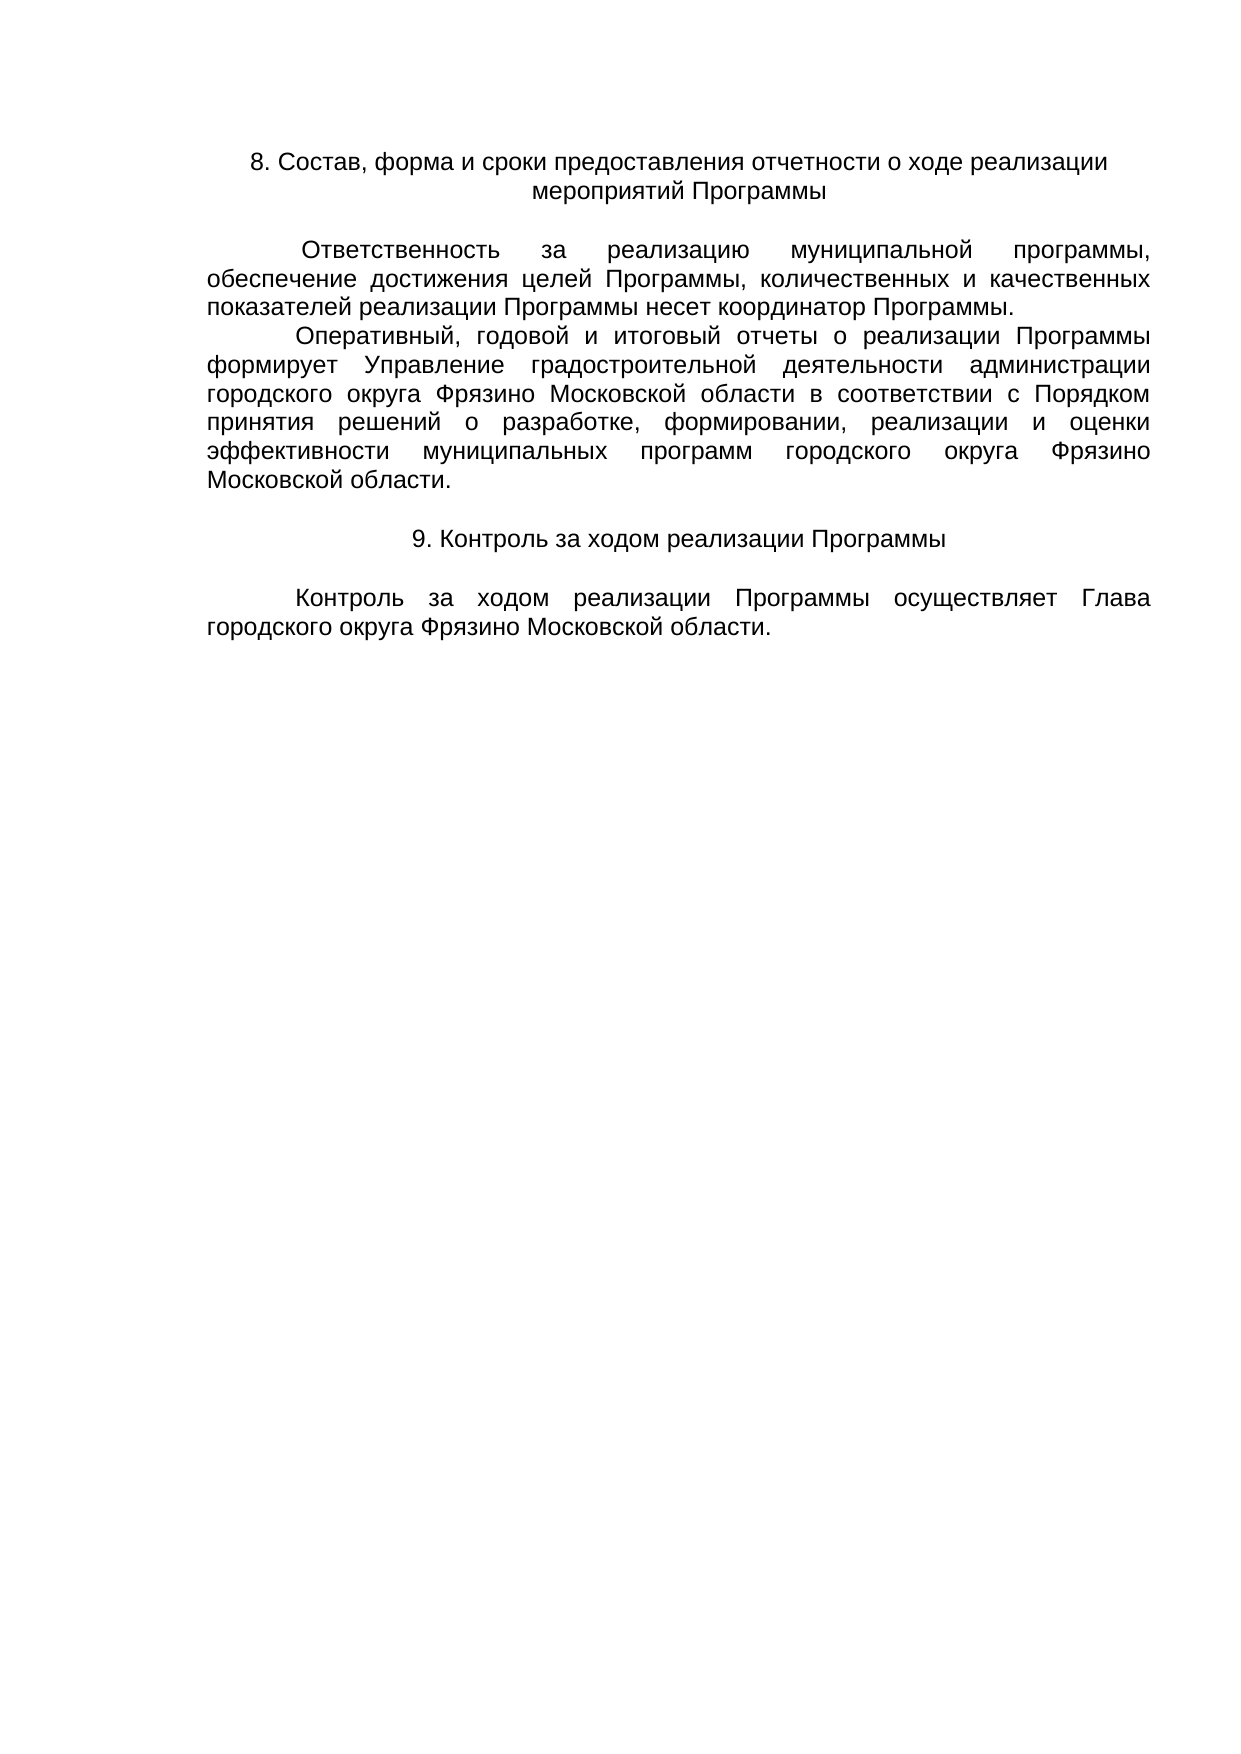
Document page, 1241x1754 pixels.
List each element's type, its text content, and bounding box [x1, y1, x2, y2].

text 8. Состав, форма и сроки предоставления отчетности о ходе реализации мероприятий Программы [207, 147, 1152, 204]
text Оперативный, годовой и итоговый отчеты о реализации Программы формирует Управление градостроительной деятельности администрации городского округа Фрязино Московской области в соответствии с Порядком принятия решений о разработке, формировании, реализации и оценки эффективности муниципальных программ городского округа Фрязино Московской области. [207, 321, 1152, 494]
text 9. Контроль за ходом реализации Программы [207, 524, 1152, 553]
text Ответственность за реализацию муниципальной программы, обеспечение достижения целей Программы, количественных и качественных показателей реализации Программы несет координатор Программы. [207, 235, 1152, 321]
text Контроль за ходом реализации Программы осуществляет Глава городского округа Фрязино Московской области. [207, 583, 1152, 641]
